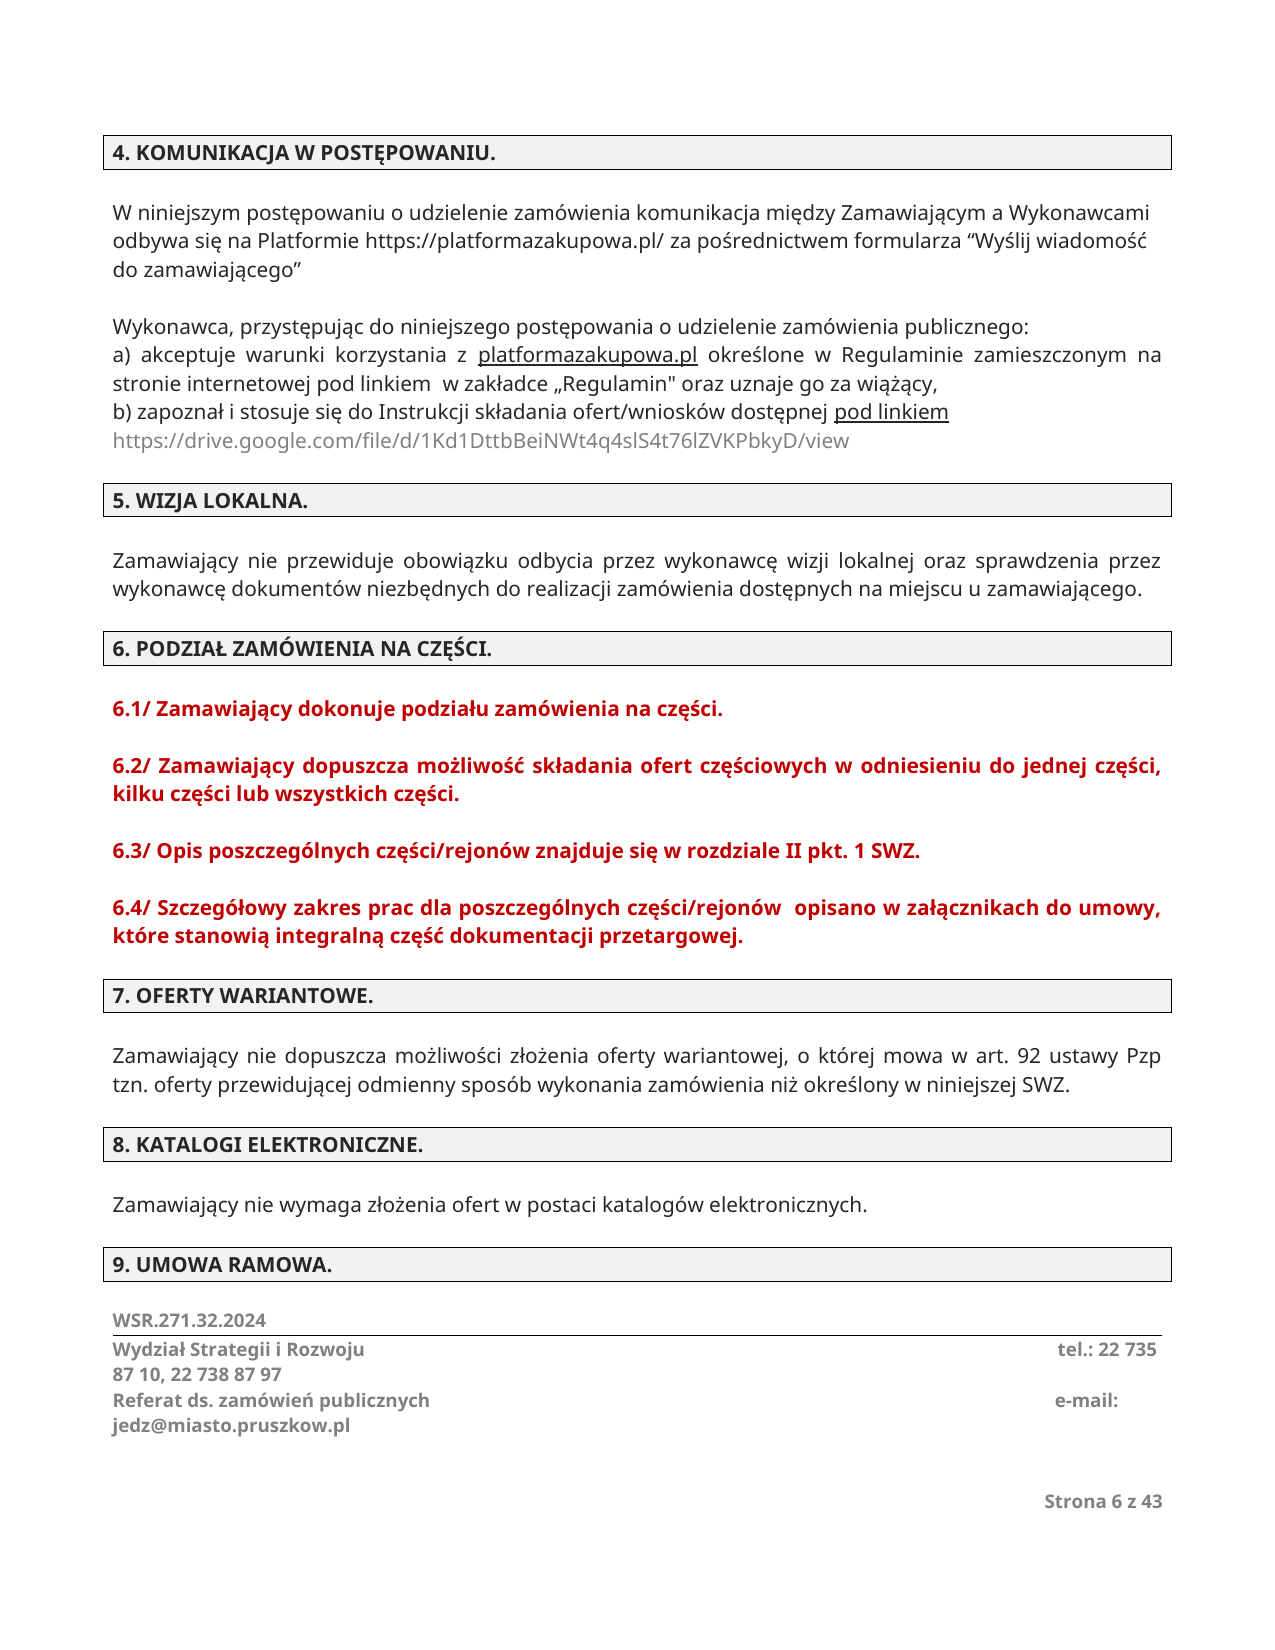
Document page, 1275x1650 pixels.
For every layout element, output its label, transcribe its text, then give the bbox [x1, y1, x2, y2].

text 4. KOMUNIKACJA W POSTĘPOWANIU. [104, 136, 1171, 169]
text https://drive.google.com/file/d/1Kd1DttbBeiNWt4q4slS4t76lZVKPbkyD/view [112, 426, 1162, 454]
text Zamawiający nie wymaga złożenia ofert w postaci katalogów elektronicznych. [112, 1190, 1162, 1218]
text 5. WIZJA LOKALNA. [104, 484, 1171, 516]
text 6.3/ Opis poszczególnych części/rejonów znajduje się w rozdziale II pkt. 1 SWZ. [112, 836, 1162, 865]
text 6.4/ Szczegółowy zakres prac dla poszczególnych części/rejonów opisano w załącznikach do umowy, które stanowią integralną część dokumentacji przetargowej. [112, 893, 1162, 950]
text Zamawiający nie przewiduje obowiązku odbycia przez wykonawcę wizji lokalnej oraz sprawdzenia przez wykonawcę dokumentów niezbędnych do realizacji zamówienia dostępnych na miejscu u zamawiającego. [112, 546, 1162, 603]
text b) zapoznał i stosuje się do Instrukcji składania ofert/wniosków dostępnej pod linkiem [112, 397, 1162, 426]
text Zamawiający nie dopuszcza możliwości złożenia oferty wariantowej, o której mowa w art. 92 ustawy Pzp tzn. oferty przewidującej odmienny sposób wykonania zamówienia niż określony w niniejszej SWZ. [112, 1042, 1162, 1098]
text 6.2/ Zamawiający dopuszcza możliwość składania ofert częściowych w odniesieniu do jednej części, kilku części lub wszystkich części. [112, 751, 1162, 808]
text 6.1/ Zamawiający dokonuje podziału zamówienia na części. [112, 694, 1162, 723]
text 6. PODZIAŁ ZAMÓWIENIA NA CZĘŚCI. [104, 632, 1171, 665]
text a) akceptuje warunki korzystania z platformazakupowa.pl określone w Regulaminie zamieszczonym na stronie internetowej pod linkiem w zakładce „Regulamin" oraz uznaje go za wiążący, [112, 340, 1162, 397]
text Wykonawca, przystępując do niniejszego postępowania o udzielenie zamówienia publicznego: [112, 312, 1162, 340]
text W niniejszym postępowaniu o udzielenie zamówienia komunikacja między Zamawiającym a Wykonawcami odbywa się na Platformie https://platformazakupowa.pl/ za pośrednictwem formularza “Wyślij wiadomość do zamawiającego” [112, 198, 1162, 283]
text 8. KATALOGI ELEKTRONICZNE. [104, 1128, 1171, 1161]
text 9. UMOWA RAMOWA. [104, 1248, 1171, 1281]
text 7. OFERTY WARIANTOWE. [104, 980, 1171, 1012]
